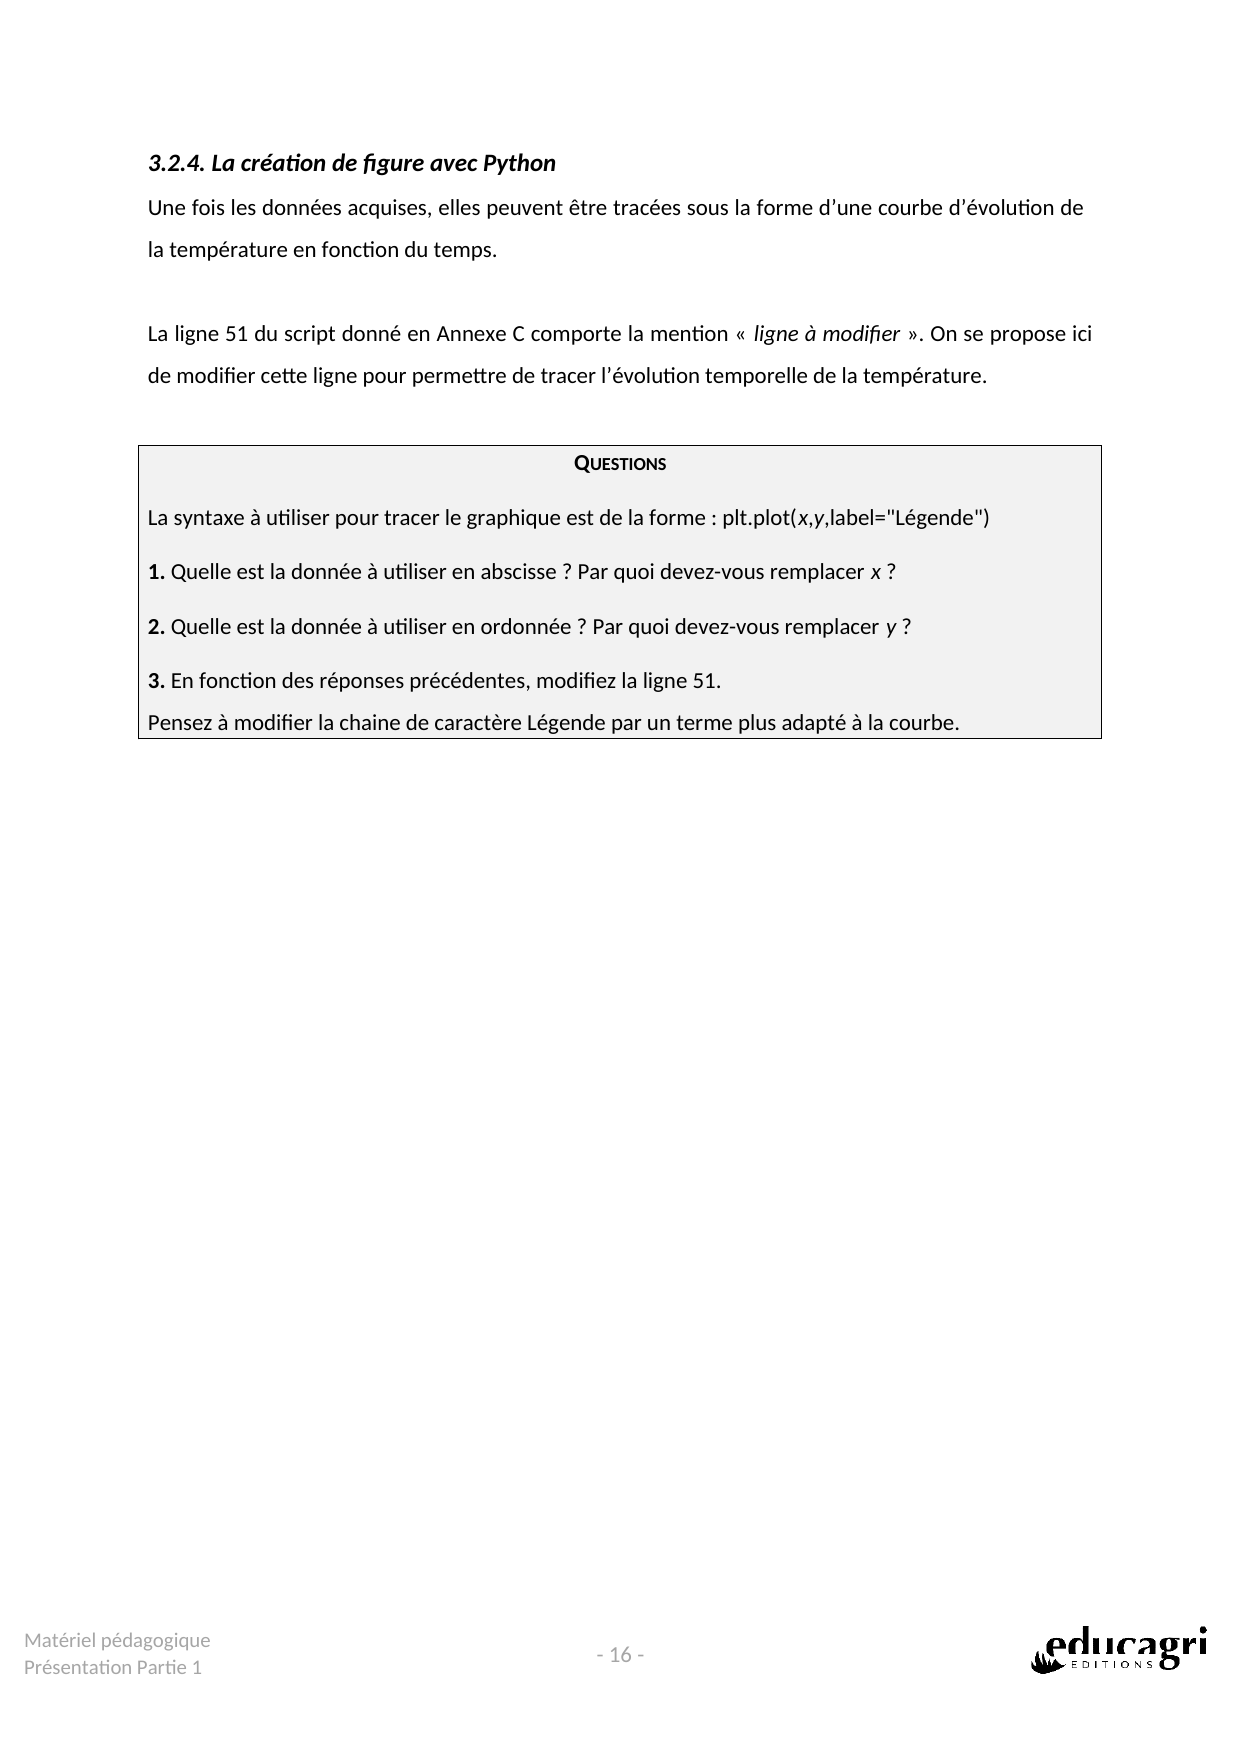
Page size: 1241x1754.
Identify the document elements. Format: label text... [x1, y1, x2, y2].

text 1. Quelle est la donnée à utiliser en abscisse ? Par quoi devez-vous remplacer x ? [139, 554, 1101, 585]
text Une fois les données acquises, elles peuvent être tracées sous la forme d’une courbe d’évolution de la température en fonction du temps. [148, 193, 1093, 263]
text La syntaxe à utiliser pour tracer le graphique est de la forme : plt.plot(x,y,label="Légende") [139, 500, 1101, 531]
text Questions [139, 446, 1101, 476]
text 2. Quelle est la donnée à utiliser en ordonnée ? Par quoi devez-vous remplacer y ? [139, 609, 1101, 640]
picture [1023, 1620, 1214, 1681]
subtitle 3.2.4. La création de figure avec Python [148, 148, 1087, 178]
text La ligne 51 du script donné en Annexe C comporte la mention « ligne à modifier ». On se propose ici de modifier cette ligne pour permettre de tracer l’évolution temporelle de la température. [148, 319, 1093, 389]
text 3. En fonction des réponses précédentes, modifiez la ligne 51. [139, 663, 1101, 694]
text Pensez à modifier la chaine de caractère Légende par un terme plus adapté à la courbe. [139, 705, 1101, 738]
